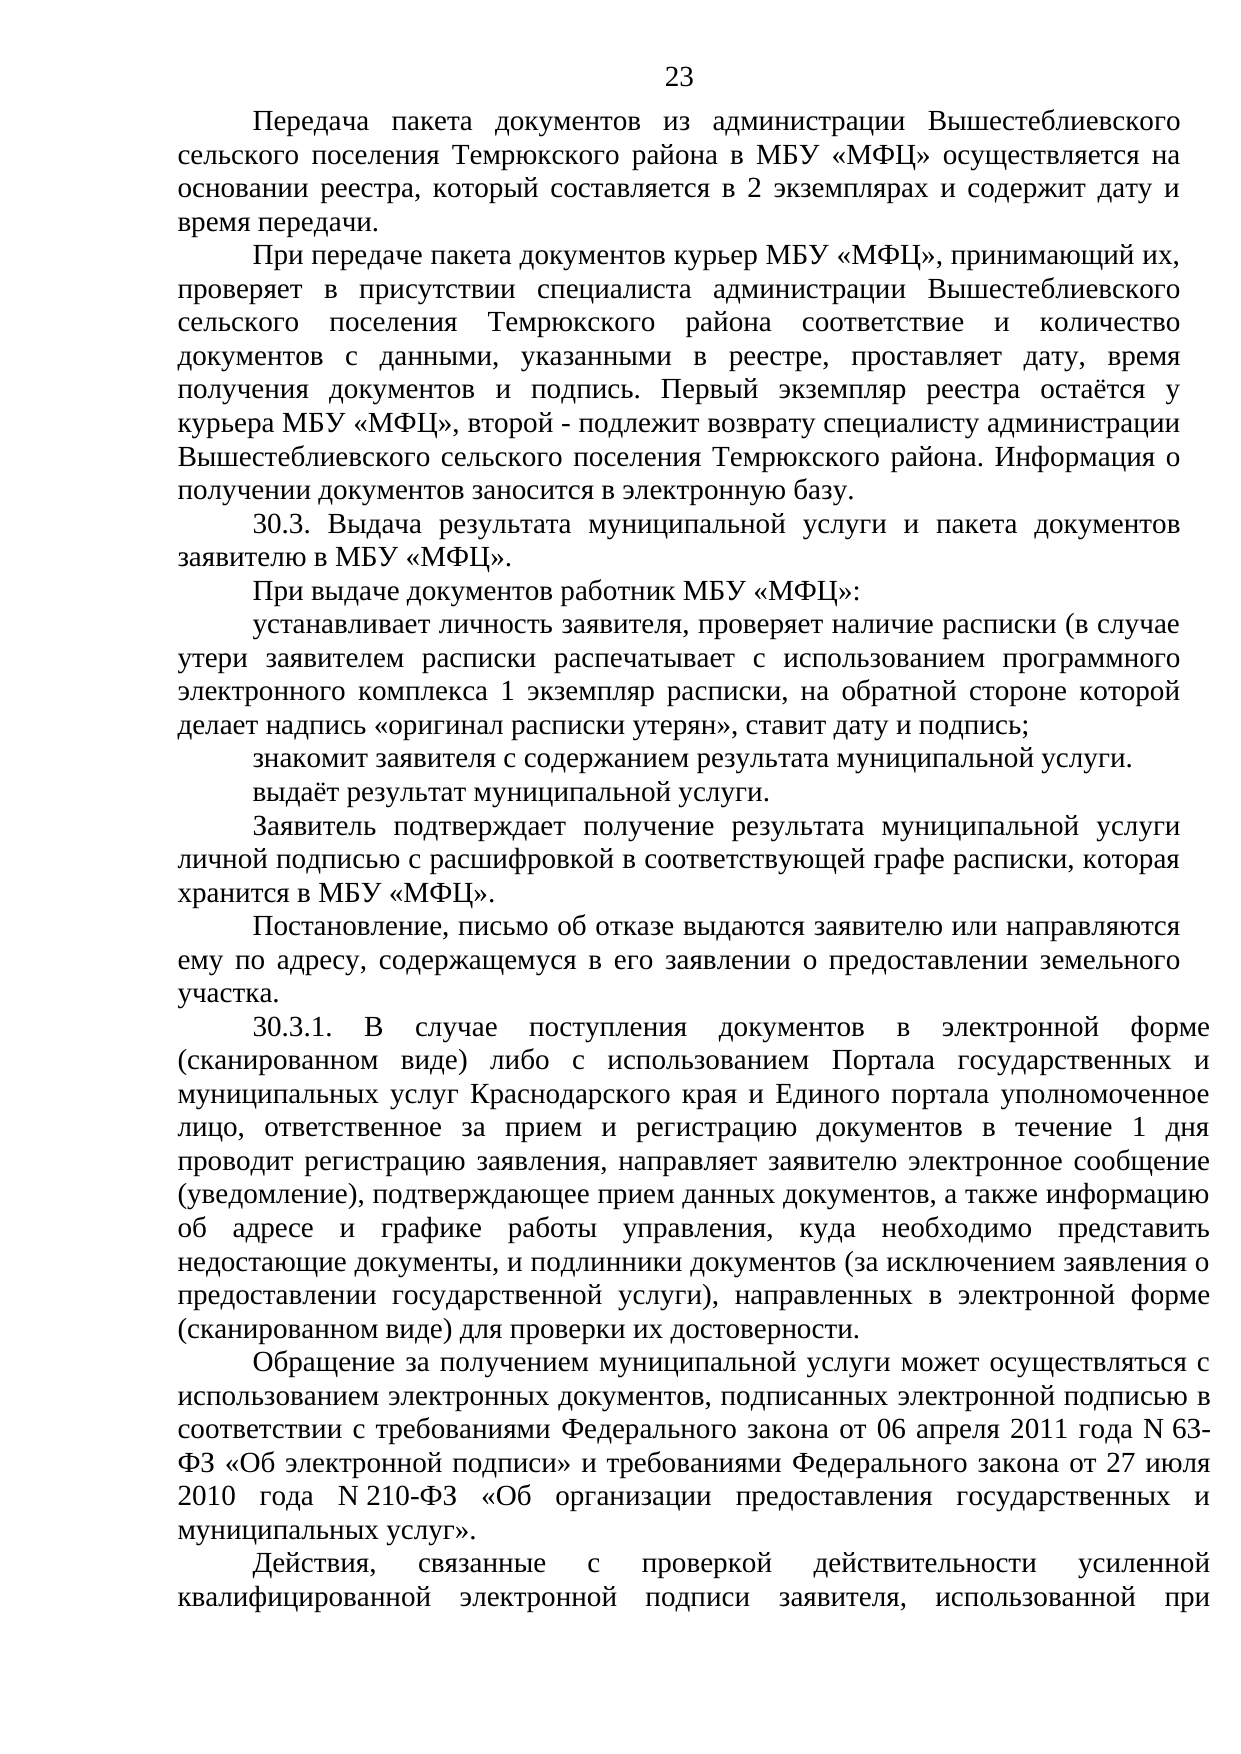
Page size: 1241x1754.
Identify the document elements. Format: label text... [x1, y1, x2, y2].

text При выдаче документов работник МБУ «МФЦ»: [177, 573, 1181, 606]
text 30.3. Выдача результата муниципальной услуги и пакета документов заявителю в МБУ «МФЦ». [177, 506, 1181, 573]
text При передаче пакета документов курьер МБУ «МФЦ», принимающий их, проверяет в присутствии специалиста администрации Вышестеблиевского сельского поселения Темрюкского района соответствие и количество документов с данными, указанными в реестре, проставляет дату, время получения документов и подпись. Первый экземпляр реестра остаётся у курьера МБУ «МФЦ», второй - подлежит возврату специалисту администрации Вышестеблиевского сельского поселения Темрюкского района. Информация о получении документов заносится в электронную базу. [177, 237, 1181, 506]
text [177, 1546, 1211, 1613]
text Обращение за получением муниципальной услуги может осуществляться с использованием электронных документов, подписанных электронной подписью в соответствии с требованиями Федерального закона от 06 апреля 2011 года N 63-ФЗ «Об электронной подписи» и требованиями Федерального закона от 27 июля 2010 года N 210-ФЗ «Об организации предоставления государственных и муниципальных услуг». [177, 1344, 1211, 1546]
text знакомит заявителя с содержанием результата муниципальной услуги. [177, 741, 1181, 774]
text Постановление, письмо об отказе выдаются заявителю или направляются ему по адресу, содержащемуся в его заявлении о предоставлении земельного участка. [177, 908, 1181, 1009]
text выдаёт результат муниципальной услуги. [177, 774, 1181, 808]
text 30.3.1. В случае поступления документов в электронной форме (сканированном виде) либо с использованием Портала государственных и муниципальных услуг Краснодарского края и Единого портала уполномоченное лицо, ответственное за прием и регистрацию документов в течение 1 дня проводит регистрацию заявления, направляет заявителю электронное сообщение (уведомление), подтверждающее прием данных документов, а также информацию об адресе и графике работы управления, куда необходимо представить недостающие документы, и подлинники документов (за исключением заявления о предоставлении государственной услуги), направленных в электронной форме (сканированном виде) для проверки их достоверности. [177, 1009, 1211, 1344]
text Передача пакета документов из администрации Вышестеблиевского сельского поселения Темрюкского района в МБУ «МФЦ» осуществляется на основании реестра, который составляется в 2 экземплярах и содержит дату и время передачи. [177, 103, 1181, 237]
text Заявитель подтверждает получение результата муниципальной услуги личной подписью с расшифровкой в соответствующей графе расписки, которая хранится в МБУ «МФЦ». [177, 808, 1181, 908]
text устанавливает личность заявителя, проверяет наличие расписки (в случае утери заявителем расписки распечатывает с использованием программного электронного комплекса 1 экземпляр расписки, на обратной стороне которой делает надпись «оригинал расписки утерян», ставит дату и подпись; [177, 606, 1181, 741]
